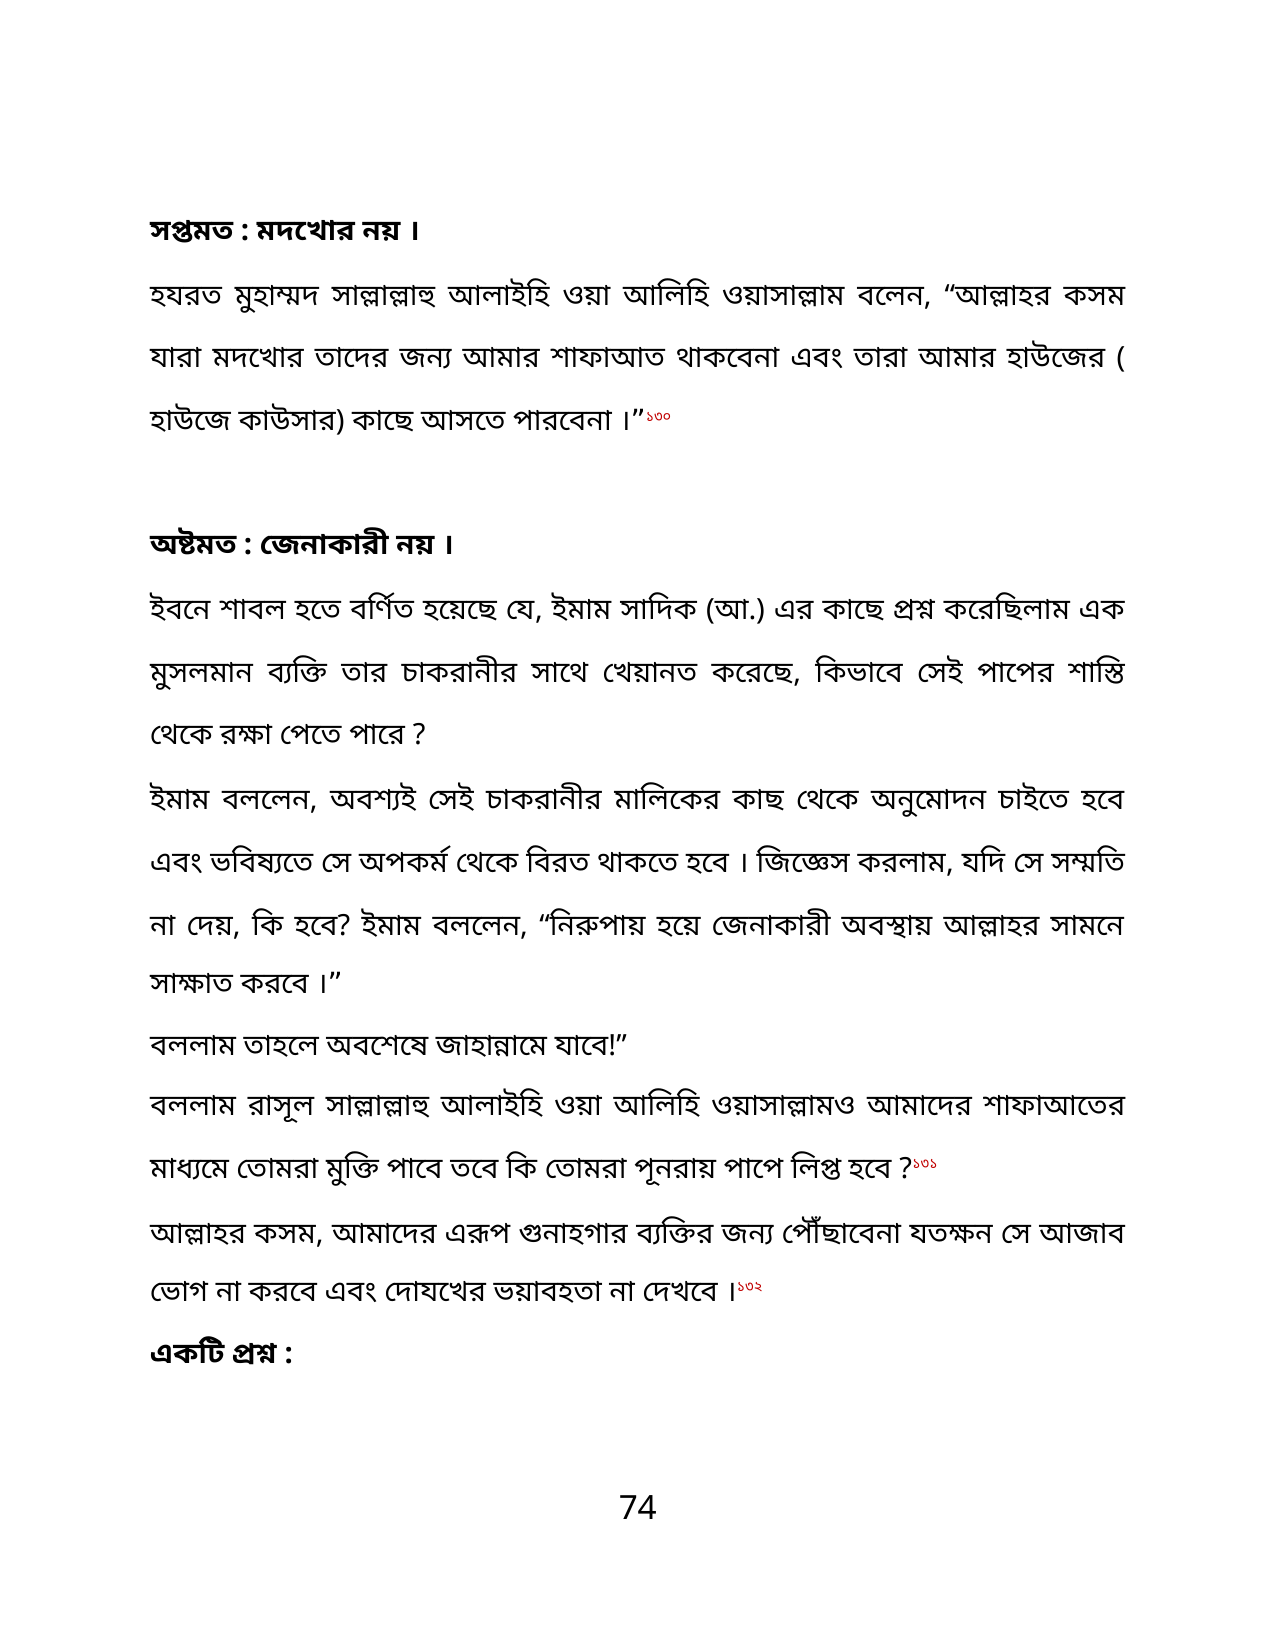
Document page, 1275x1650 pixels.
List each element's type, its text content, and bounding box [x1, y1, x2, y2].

text আল্লাহর কসম, আমাদের এরূপ গুনাহগার ব্যক্তির জন্য পৌঁছাবেনা যতক্ষন সে আজাব ভোগ না করবে এবং দোযখের ভয়াবহতা না দেখবে ।১৩২ [150, 1212, 1125, 1313]
text হযরত মুহাম্মদ সাল্লাল্লাহু আলাইহি ওয়া আলিহি ওয়াসাল্লাম বলেন, “আল্লাহর কসম যারা মদখোর তাদের জন্য আমার শাফাআত থাকবেনা এবং তারা আমার হাউজের ( হাউজে কাউসার) কাছে আসতে পারবেনা ।”১৩০ [150, 274, 1125, 443]
text ইমাম বললেন, অবশ্যই সেই চাকরানীর মালিকের কাছ থেকে অনুমোদন চাইতে হবে এবং ভবিষ্যতে সে অপকর্ম থেকে বিরত থাকতে হবে । জিজ্ঞেস করলাম, যদি সে সম্মতি না দেয়, কি হবে? ইমাম বললেন, “নিরুপায় হয়ে জেনাকারী অবস্থায় আল্লাহর সামনে সাক্ষাত করবে ।” [150, 778, 1125, 1005]
text সপ্তমত : মদখোর নয় । [150, 209, 1125, 252]
text বললাম রাসূল সাল্লাল্লাহু আলাইহি ওয়া আলিহি ওয়াসাল্লামও আমাদের শাফাআতের মাধ্যমে তোমরা মুক্তি পাবে তবে কি তোমরা পূনরায় পাপে লিপ্ত হবে ?১৩১ [150, 1089, 1125, 1190]
text ইবনে শাবল হতে বর্ণিত হয়েছে যে, ইমাম সাদিক (আ.) এর কাছে প্রশ্ন করেছিলাম এক মুসলমান ব্যক্তি তার চাকরানীর সাথে খেয়ানত করেছে, কিভাবে সেই পাপের শাস্তি থেকে রক্ষা পেতে পারে ? [150, 588, 1125, 757]
text অষ্টমত : জেনাকারী নয় । [150, 523, 1125, 567]
text বললাম তাহলে অবশেষে জাহান্নামে যাবে!” [150, 1024, 1125, 1067]
text একটি প্রশ্ন : [150, 1332, 1125, 1375]
